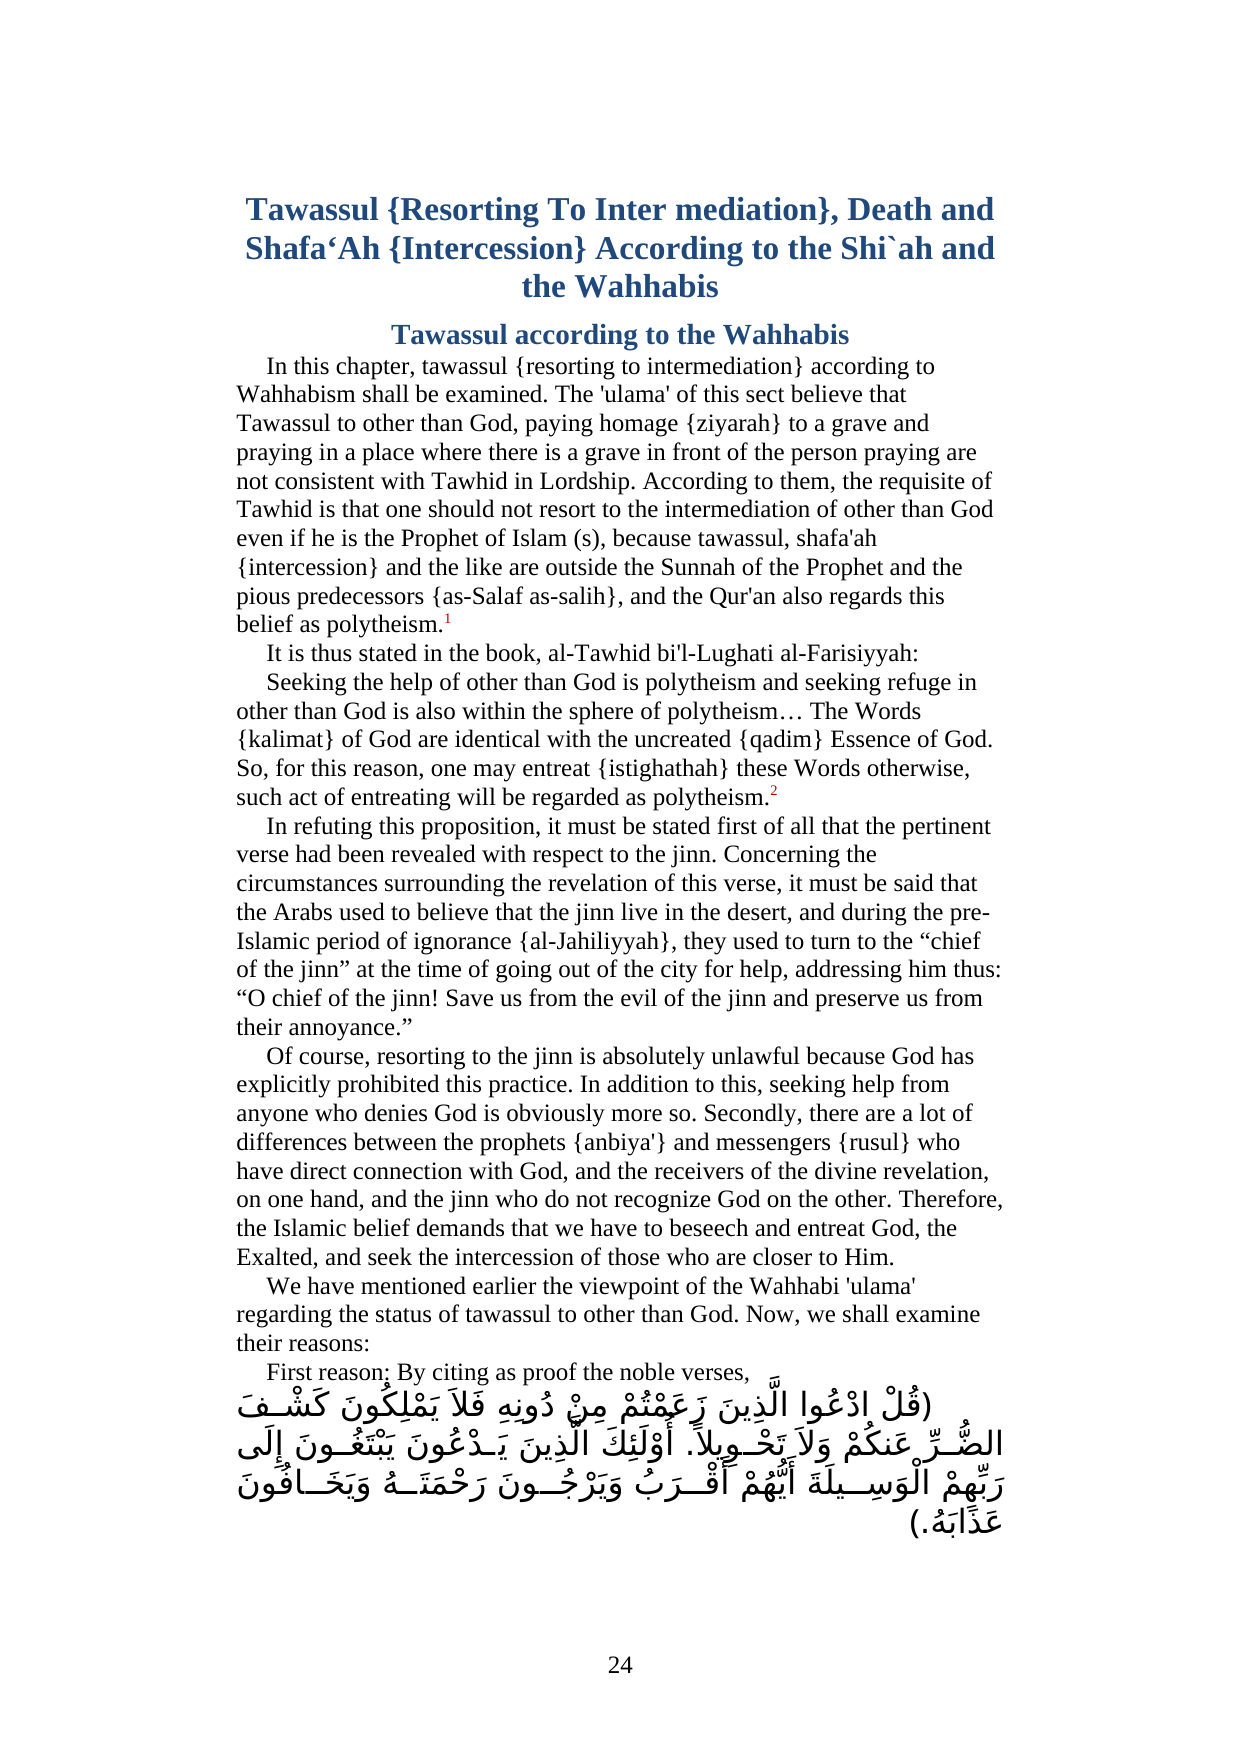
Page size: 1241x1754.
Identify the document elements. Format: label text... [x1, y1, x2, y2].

subtitle Tawassul {Resorting To Inter mediation}, Death and Shafa‘Ah {Intercession} According to the Shi`ah and the Wahhabis [236, 190, 1004, 305]
text ﴿قُلْ ادْعُوا الَّذِينَ زَعَمْتُمْ مِنْ دُونِهِ فَلاَ يَمْلِكُونَ كَشْفَ الضُّرِّ عَنكُمْ وَلاَ تَحْوِيلاً. أُوْلَئِكَ الَّذِينَ يَدْعُونَ يَبْتَغُونَ إِلَى رَبِّهِمْ الْوَسِيلَةَ أَيُّهُمْ أَقْرَبُ وَيَرْجُونَ رَحْمَتَهُ وَيَخَافُونَ عَذَابَهُ.﴾ [236, 1386, 1004, 1541]
text In refuting this proposition, it must be stated first of all that the pertinent verse had been revealed with respect to the jinn. Concerning the circumstances surrounding the revelation of this verse, it must be said that the Arabs used to believe that the jinn live in the desert, and during the pre-Islamic period of ignorance {al-Jahiliyyah}, they used to turn to the “chief of the jinn” at the time of going out of the city for help, addressing him thus: “O chief of the jinn! Save us from the evil of the jinn and preserve us from their annoyance.” [236, 811, 1004, 1041]
text We have mentioned earlier the viewpoint of the Wahhabi 'ulama' regarding the status of tawassul to other than God. Now, we shall examine their reasons: [236, 1271, 1004, 1357]
text Seeking the help of other than God is polytheism and seeking refuge in other than God is also within the sphere of polytheism… The Words {kalimat} of God are identical with the uncreated {qadim} Essence of God. So, for this reason, one may entreat {istighathah} these Words otherwise, such act of entreating will be regarded as polytheism.2 [236, 667, 1004, 811]
text First reason: By citing as proof the noble verses, [236, 1357, 1004, 1386]
text Of course, resorting to the jinn is absolutely unlawful because God has explicitly prohibited this practice. In addition to this, seeking help from anyone who denies God is obviously more so. Secondly, there are a lot of differences between the prophets {anbiya'} and messengers {rusul} who have direct connection with God, and the receivers of the divine revelation, on one hand, and the jinn who do not recognize God on the other. Therefore, the Islamic belief demands that we have to beseech and entreat God, the Exalted, and seek the intercession of those who are closer to Him. [236, 1041, 1004, 1271]
text In this chapter, tawassul {resorting to intermediation} according to Wahhabism shall be examined. The 'ulama' of this sect believe that Tawassul to other than God, paying homage {ziyarah} to a grave and praying in a place where there is a grave in front of the person praying are not consistent with Tawhid in Lordship. According to them, the requisite of Tawhid is that one should not resort to the intermediation of other than God even if he is the Prophet of Islam (s), because tawassul, shafa'ah {intercession} and the like are outside the Sunnah of the Prophet and the pious predecessors {as-Salaf as-salih}, and the Qur'an also regards this belief as polytheism.1 [236, 351, 1004, 638]
text It is thus stated in the book, al-Tawhid bi'l-Lughati al-Farisiyyah: [236, 638, 1004, 667]
subtitle Tawassul according to the Wahhabis [236, 317, 1004, 351]
